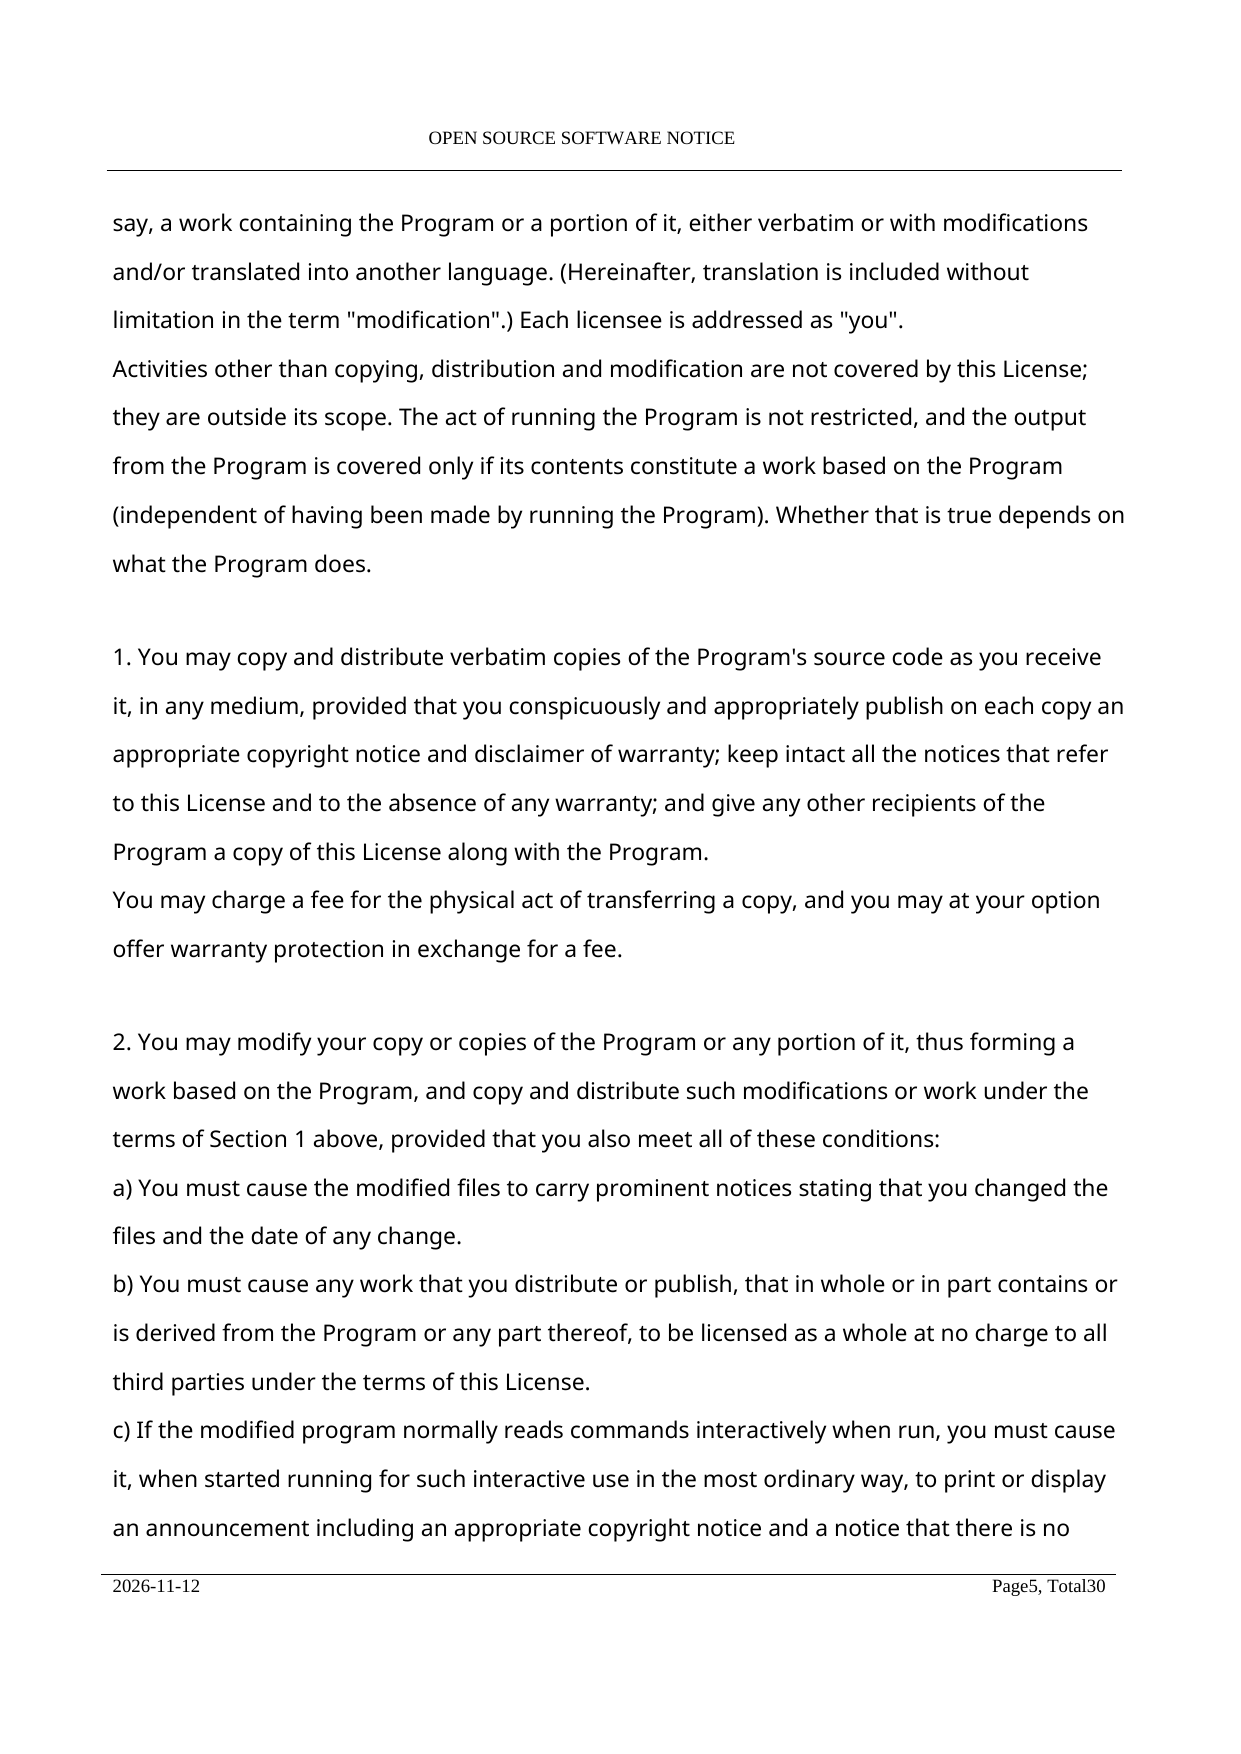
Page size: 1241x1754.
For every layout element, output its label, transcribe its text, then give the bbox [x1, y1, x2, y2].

text b) You must cause any work that you distribute or publish, that in whole or in part contains or is derived from the Program or any part thereof, to be licensed as a whole at no charge to all third parties under the terms of this License. [112, 1268, 1128, 1398]
text You may charge a fee for the physical act of transferring a copy, and you may at your option offer warranty protection in exchange for a fee. [112, 883, 1128, 964]
text 2. You may modify your copy or copies of the Program or any portion of it, thus forming a work based on the Program, and copy and distribute such modifications or work under the terms of Section 1 above, provided that you also meet all of these conditions: [112, 1025, 1128, 1155]
text Activities other than copying, distribution and modification are not covered by this License; they are outside its scope. The act of running the Program is not restricted, and the output from the Program is covered only if its contents constitute a work based on the Program (independent of having been made by running the Program). Whether that is true depends on what the Program does. [112, 352, 1128, 579]
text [112, 206, 1128, 336]
text 1. You may copy and distribute verbatim copies of the Program's source code as you receive it, in any medium, provided that you conspicuously and appropriately publish on each copy an appropriate copyright notice and disclaimer of warranty; keep intact all the notices that refer to this License and to the absence of any warranty; and give any other recipients of the Program a copy of this License along with the Program. [112, 640, 1128, 868]
text a) You must cause the modified files to carry prominent notices stating that you changed the files and the date of any change. [112, 1171, 1128, 1252]
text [112, 1413, 1128, 1543]
